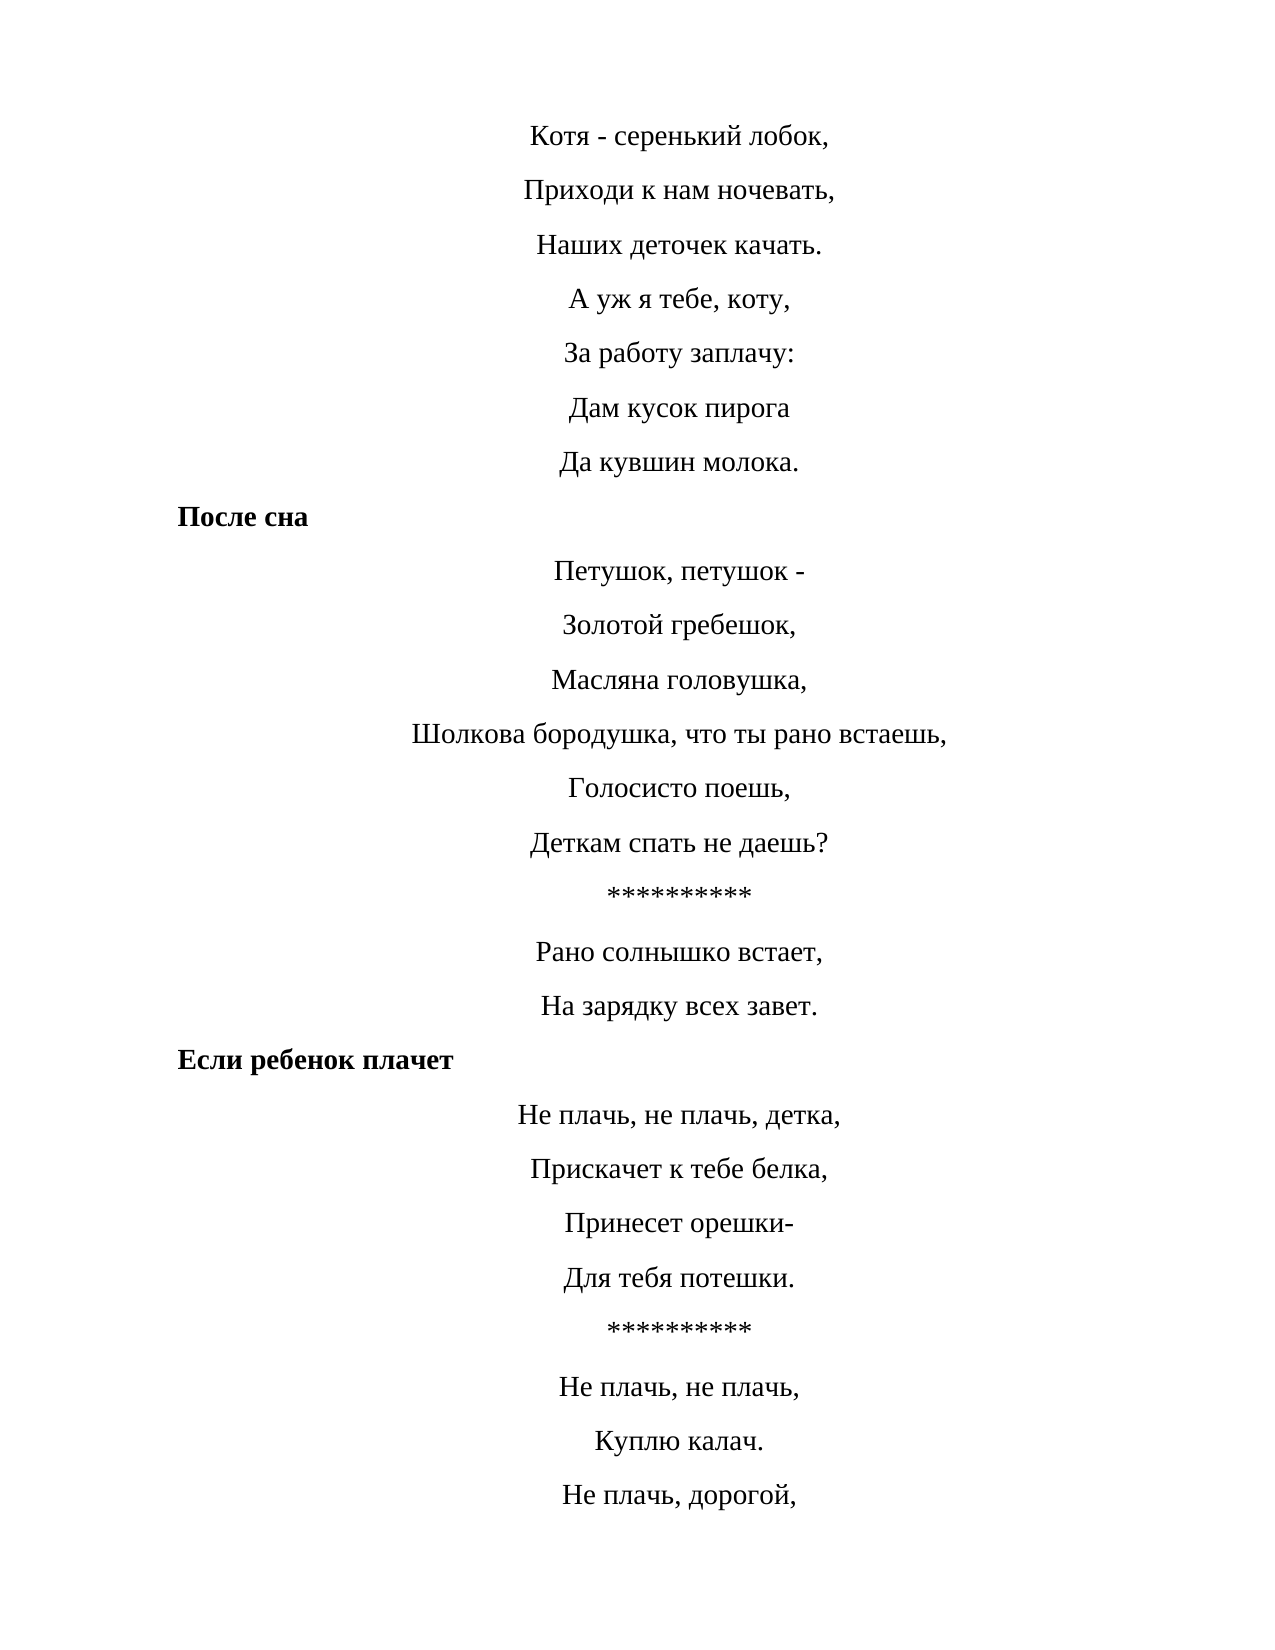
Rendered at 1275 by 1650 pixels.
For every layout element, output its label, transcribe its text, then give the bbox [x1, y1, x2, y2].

text Для тебя потешки. [177, 1260, 1181, 1293]
text Приходи к нам ночевать, [177, 172, 1181, 206]
text Петушок, петушок - [177, 553, 1181, 587]
text За работу заплачу: [177, 336, 1181, 369]
text Наших деточек качать. [177, 227, 1181, 260]
text Голосисто поешь, [177, 771, 1181, 804]
text Деткам спать не даешь? [177, 825, 1181, 858]
text Дам кусок пирога [177, 390, 1181, 423]
text Не плачь, не плачь, детка, [177, 1097, 1181, 1130]
text Прискачет к тебе белка, [177, 1151, 1181, 1185]
text Масляна головушка, [177, 662, 1181, 695]
text Золотой гребешок, [177, 607, 1181, 641]
text Да кувшин молока. [177, 444, 1181, 478]
text Шолкова бородушка, что ты рано встаешь, [177, 716, 1181, 750]
text Котя - серенький лобок, [177, 118, 1181, 152]
text ********** [177, 1314, 1181, 1348]
text Не плачь, дорогой, [177, 1477, 1181, 1511]
text Не плачь, не плачь, [177, 1369, 1181, 1402]
text Если ребенок плачет [177, 1042, 1181, 1076]
text Куплю калач. [177, 1423, 1181, 1457]
text После сна [177, 499, 1181, 532]
text А уж я тебе, коту, [177, 281, 1181, 315]
text Рано солнышко встает, [177, 934, 1181, 967]
text Принесет орешки- [177, 1206, 1181, 1239]
text На зарядку всех завет. [177, 988, 1181, 1022]
text ********** [177, 879, 1181, 913]
